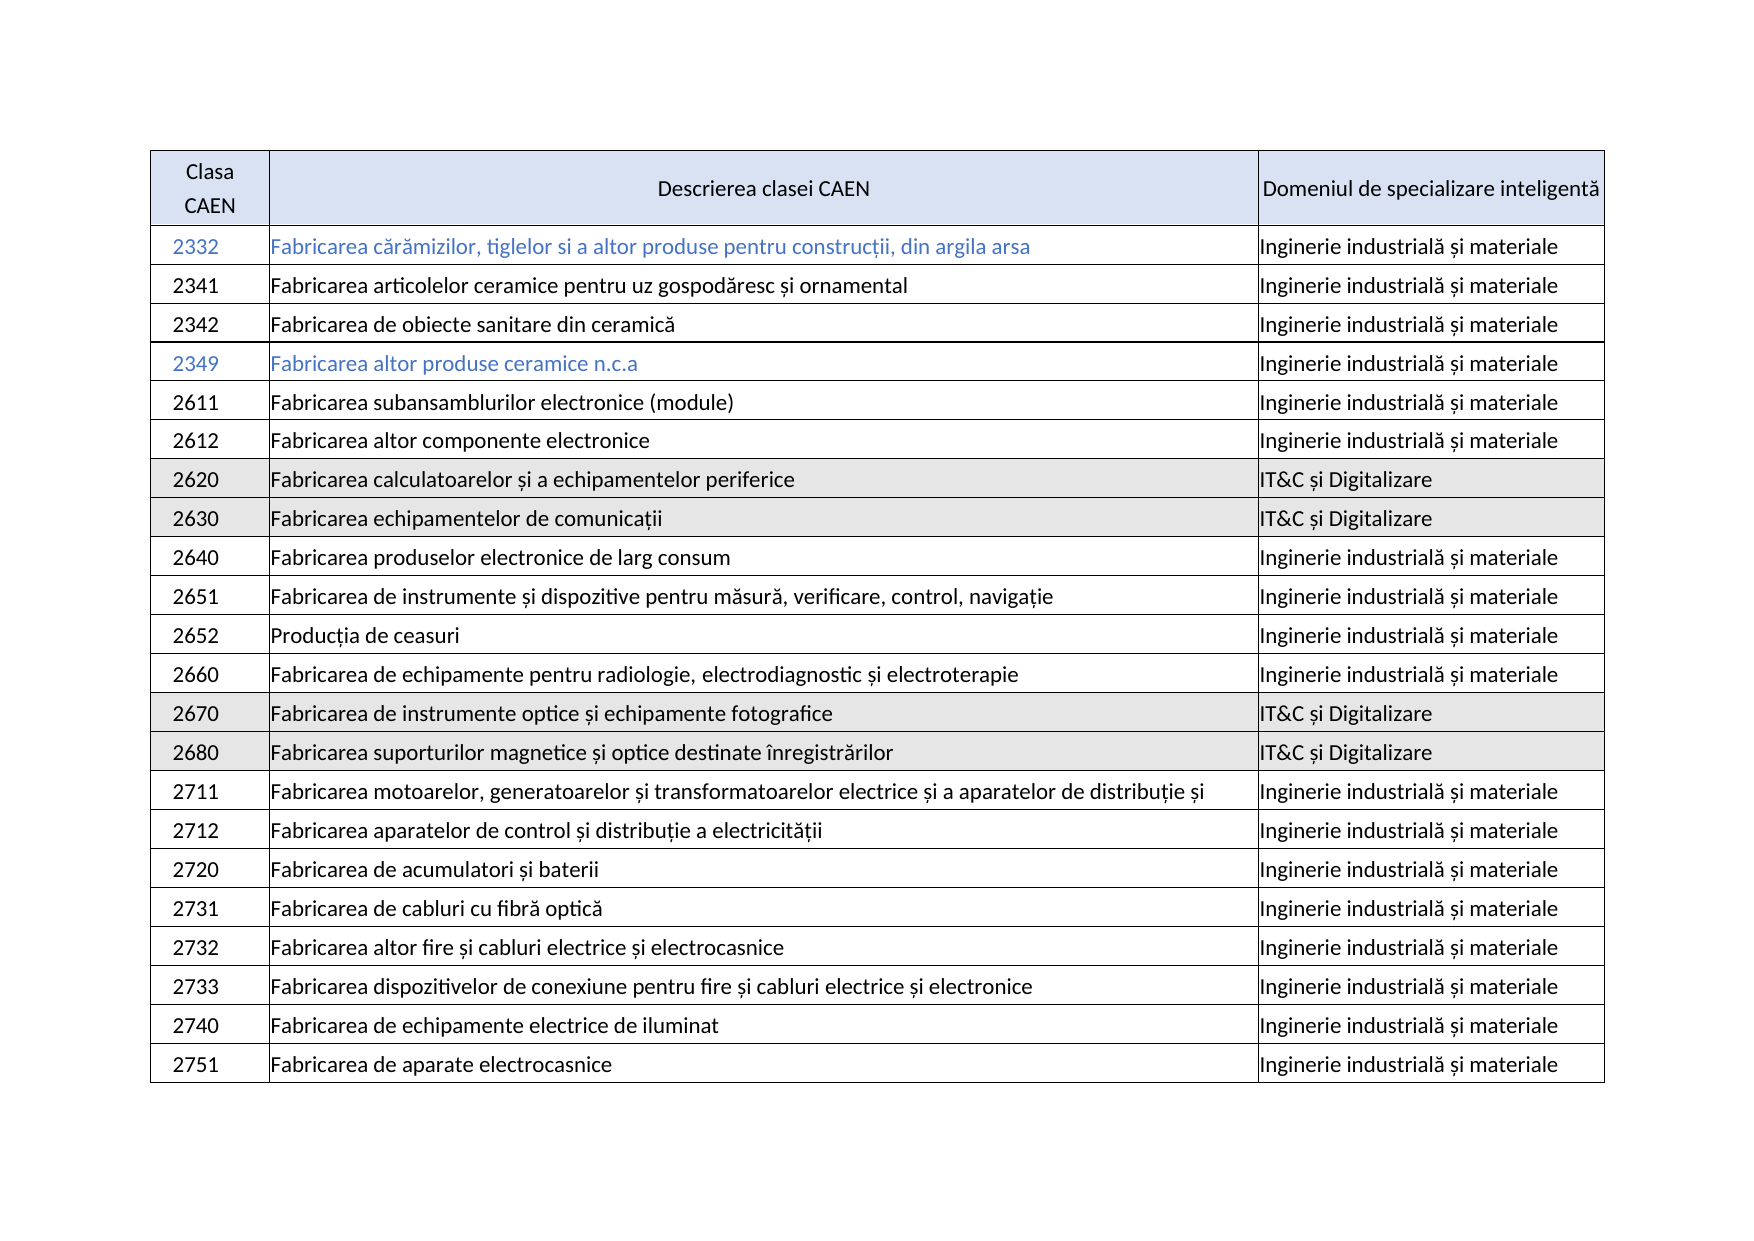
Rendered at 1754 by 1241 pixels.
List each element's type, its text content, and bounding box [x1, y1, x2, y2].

table_cell Inginerie industrială și materiale [1259, 420, 1604, 458]
table_cell Fabricarea cărămizilor, tiglelor si a altor produse pentru construcții, din argila arsa [270, 226, 1258, 263]
table_cell Fabricarea de echipamente pentru radiologie, electrodiagnostic și electroterapie [270, 654, 1258, 692]
table_cell Fabricarea echipamentelor de comunicații [270, 498, 1258, 536]
table_cell Fabricarea subansamblurilor electronice (module) [270, 381, 1258, 419]
table_cell IT&C și Digitalizare [1259, 498, 1604, 536]
table_cell Fabricarea de instrumente și dispozitive pentru măsură, verificare, control, navigație [270, 576, 1258, 614]
table_cell 2731 [151, 888, 269, 926]
table_cell Inginerie industrială și materiale [1259, 226, 1604, 263]
table_cell 2660 [151, 654, 269, 692]
table_cell Inginerie industrială și materiale [1259, 1044, 1604, 1082]
table_cell 2733 [151, 966, 269, 1004]
table_header Domeniul de specializare inteligentă [1259, 151, 1604, 224]
table_cell 2640 [151, 537, 269, 575]
table_cell Inginerie industrială și materiale [1259, 343, 1604, 380]
table_cell Fabricarea altor fire și cabluri electrice și electrocasnice [270, 927, 1258, 965]
table_cell 2630 [151, 498, 269, 536]
table_cell IT&C și Digitalizare [1259, 732, 1604, 770]
table_header Clasa CAEN [151, 151, 269, 224]
table_cell Inginerie industrială și materiale [1259, 849, 1604, 887]
table_cell Fabricarea aparatelor de control și distribuție a electricității [270, 810, 1258, 848]
table_cell 2712 [151, 810, 269, 848]
table_cell 2341 [151, 265, 269, 302]
table_cell Fabricarea articolelor ceramice pentru uz gospodăresc și ornamental [270, 265, 1258, 302]
table_cell Fabricarea de acumulatori și baterii [270, 849, 1258, 887]
table_cell Inginerie industrială și materiale [1259, 537, 1604, 575]
table_cell Inginerie industrială și materiale [1259, 810, 1604, 848]
table_cell Fabricarea motoarelor, generatoarelor și transformatoarelor electrice și a aparatelor de distribuție și control a electricității [270, 771, 1258, 809]
table_cell IT&C și Digitalizare [1259, 693, 1604, 731]
table_cell Inginerie industrială și materiale [1259, 966, 1604, 1004]
table_cell Fabricarea calculatoarelor și a echipamentelor periferice [270, 459, 1258, 497]
table_cell 2342 [151, 304, 269, 341]
table_cell 2611 [151, 381, 269, 419]
table_cell 2612 [151, 420, 269, 458]
table_cell Inginerie industrială și materiale [1259, 888, 1604, 926]
table_cell Fabricarea dispozitivelor de conexiune pentru fire și cabluri electrice și electronice [270, 966, 1258, 1004]
table_cell Inginerie industrială și materiale [1259, 304, 1604, 341]
table_cell Inginerie industrială și materiale [1259, 381, 1604, 419]
table_cell Inginerie industrială și materiale [1259, 576, 1604, 614]
table_cell Fabricarea produselor electronice de larg consum [270, 537, 1258, 575]
table_cell 2332 [151, 226, 269, 263]
table_cell 2349 [151, 343, 269, 380]
table_cell Fabricarea de cabluri cu fibră optică [270, 888, 1258, 926]
table_cell 2751 [151, 1044, 269, 1082]
table_cell Inginerie industrială și materiale [1259, 654, 1604, 692]
table_cell Fabricarea de instrumente optice și echipamente fotografice [270, 693, 1258, 731]
table_cell Fabricarea de aparate electrocasnice [270, 1044, 1258, 1082]
table_cell 2680 [151, 732, 269, 770]
table_cell Fabricarea suporturilor magnetice și optice destinate înregistrărilor [270, 732, 1258, 770]
table_cell Fabricarea de obiecte sanitare din ceramică [270, 304, 1258, 341]
table_cell 2740 [151, 1005, 269, 1043]
table_cell 2670 [151, 693, 269, 731]
table_cell 2732 [151, 927, 269, 965]
table_cell 2651 [151, 576, 269, 614]
table_cell Fabricarea altor produse ceramice n.c.a [270, 343, 1258, 380]
table_cell Inginerie industrială și materiale [1259, 771, 1604, 809]
table_cell Producția de ceasuri [270, 615, 1258, 653]
table_cell 2652 [151, 615, 269, 653]
table_cell 2620 [151, 459, 269, 497]
table_cell 2711 [151, 771, 269, 809]
table_cell Fabricarea de echipamente electrice de iluminat [270, 1005, 1258, 1043]
table_cell Inginerie industrială și materiale [1259, 615, 1604, 653]
table_cell Inginerie industrială și materiale [1259, 927, 1604, 965]
table_cell 2720 [151, 849, 269, 887]
table_cell Fabricarea altor componente electronice [270, 420, 1258, 458]
table_cell Inginerie industrială și materiale [1259, 1005, 1604, 1043]
table_header Descrierea clasei CAEN [270, 151, 1258, 224]
table_cell IT&C și Digitalizare [1259, 459, 1604, 497]
table_cell Inginerie industrială și materiale [1259, 265, 1604, 302]
